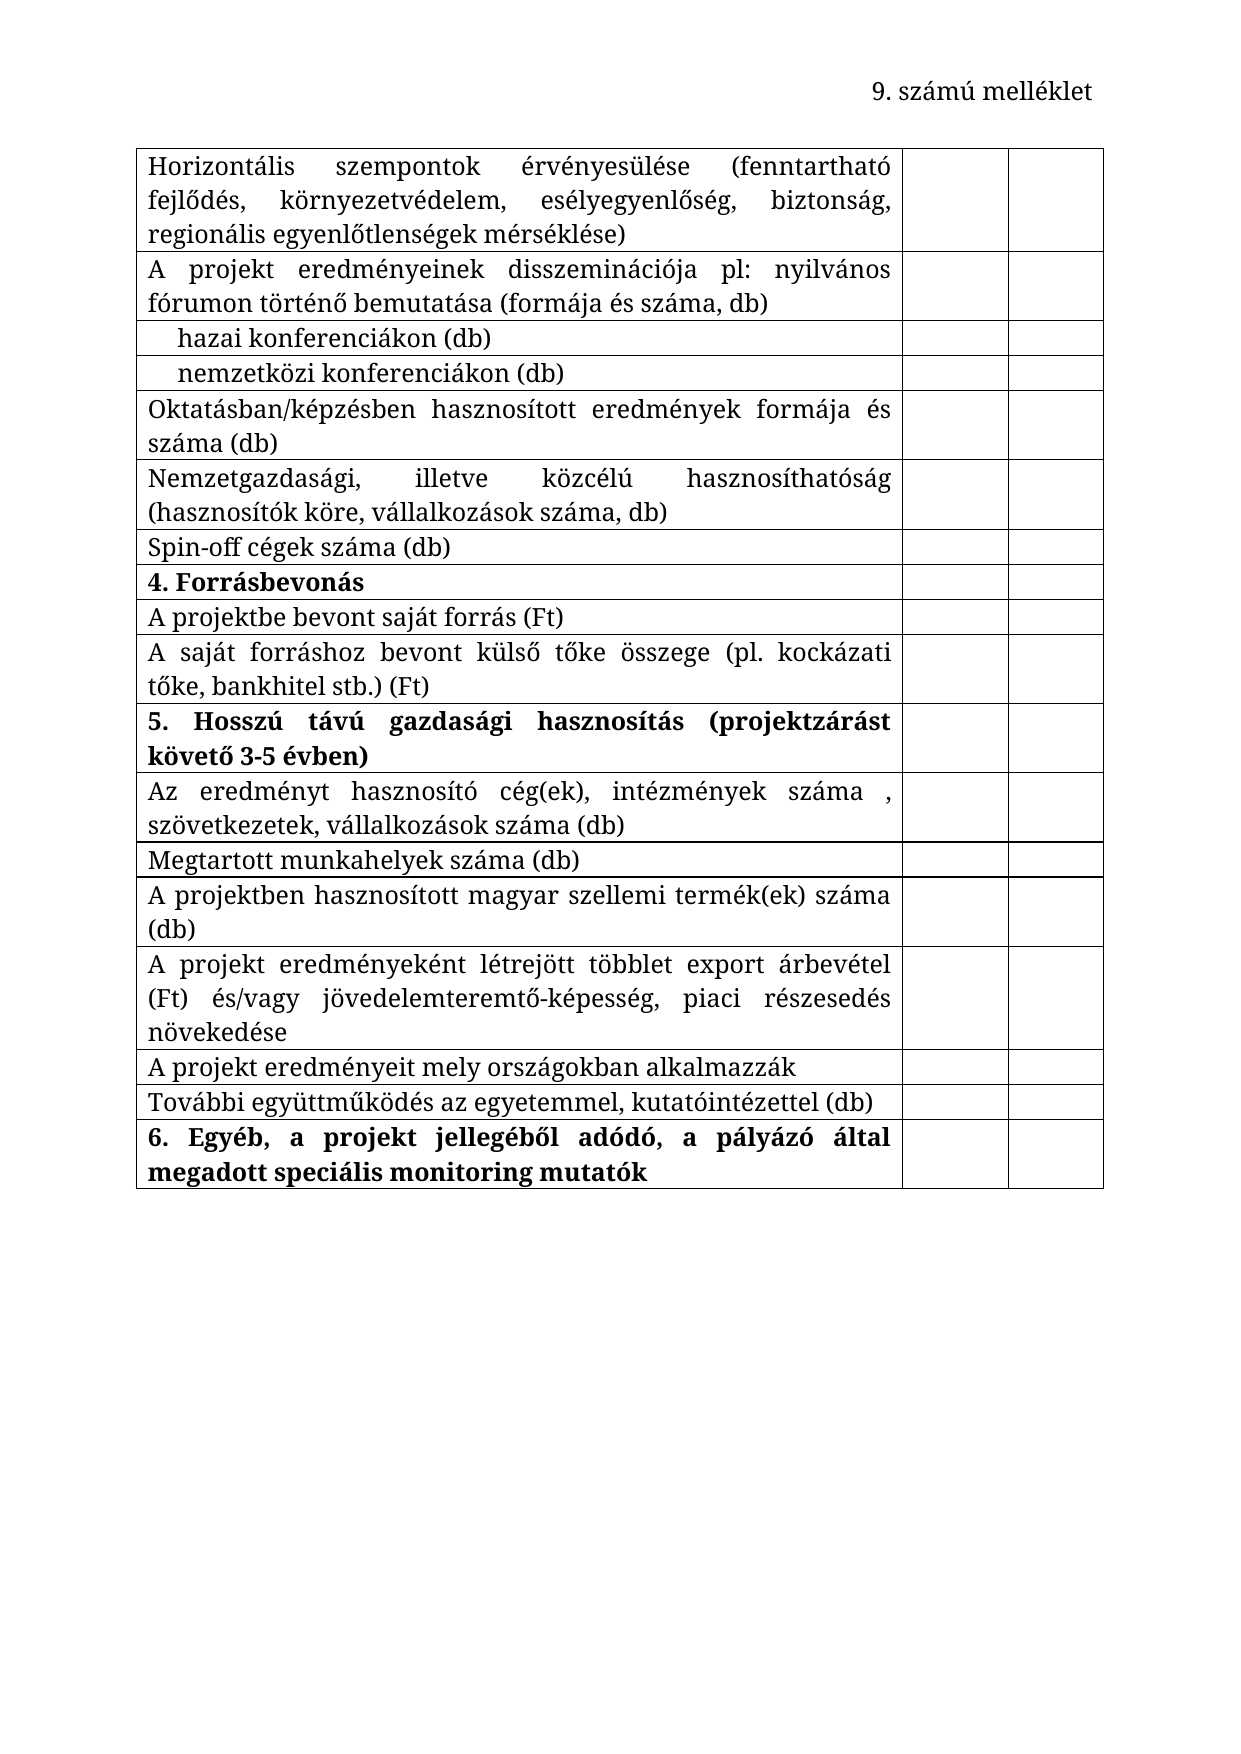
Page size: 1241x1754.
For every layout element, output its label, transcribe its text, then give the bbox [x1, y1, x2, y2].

table_cell 6. Egyéb, a projekt jellegéből adódó, a pályázó által megadott speciális monitoring mutatók [137, 1120, 902, 1188]
table_cell Nemzetgazdasági, illetve közcélú hasznosíthatóság (hasznosítók köre, vállalkozások száma, db) [137, 460, 902, 528]
table_cell nemzetközi konferenciákon (db) [137, 356, 902, 390]
table_cell [903, 530, 1008, 564]
table_cell [903, 1050, 1008, 1084]
table_cell [903, 635, 1008, 703]
table_cell A projekt eredményeit mely országokban alkalmazzák [137, 1050, 902, 1084]
table_cell [903, 843, 1008, 876]
table_cell [1009, 321, 1103, 355]
table_cell [903, 947, 1008, 1049]
table_cell [1009, 843, 1103, 876]
table_cell [903, 252, 1008, 320]
table_cell [1009, 530, 1103, 564]
table_cell [903, 149, 1008, 251]
table_cell A projektben hasznosított magyar szellemi termék(ek) száma (db) [137, 878, 902, 946]
table_cell [1009, 947, 1103, 1049]
table_cell [1009, 1120, 1103, 1188]
table_cell hazai konferenciákon (db) [137, 321, 902, 355]
table_cell [1009, 356, 1103, 390]
table_cell [903, 565, 1008, 599]
table_cell [903, 704, 1008, 772]
table_cell [903, 1085, 1008, 1119]
table_cell [903, 460, 1008, 528]
table_cell [1009, 252, 1103, 320]
table_cell [903, 391, 1008, 459]
table_cell Az eredményt hasznosító cég(ek), intézmények száma , szövetkezetek, vállalkozások száma (db) [137, 773, 902, 841]
table_cell [903, 600, 1008, 634]
table_cell [903, 1120, 1008, 1188]
table_cell [1009, 704, 1103, 772]
table_cell [1009, 565, 1103, 599]
table_cell A projektbe bevont saját forrás (Ft) [137, 600, 902, 634]
table_cell 5. Hosszú távú gazdasági hasznosítás (projektzárást követő 3-5 évben) [137, 704, 902, 772]
table_cell [1009, 391, 1103, 459]
table_cell [903, 321, 1008, 355]
table_cell [1009, 149, 1103, 251]
table_cell Spin-off cégek száma (db) [137, 530, 902, 564]
table_cell Megtartott munkahelyek száma (db) [137, 843, 902, 876]
table_cell [1009, 460, 1103, 528]
table_cell [1009, 878, 1103, 946]
table_cell [1009, 635, 1103, 703]
table_cell [1009, 1050, 1103, 1084]
table_cell A saját forráshoz bevont külső tőke összege (pl. kockázati tőke, bankhitel stb.) (Ft) [137, 635, 902, 703]
table_cell 4. Forrásbevonás [137, 565, 902, 599]
table_cell Oktatásban/képzésben hasznosított eredmények formája és száma (db) [137, 391, 902, 459]
table_cell A projekt eredményeinek disszeminációja pl: nyilvános fórumon történő bemutatása (formája és száma, db) [137, 252, 902, 320]
table_cell [903, 878, 1008, 946]
table_cell További együttműködés az egyetemmel, kutatóintézettel (db) [137, 1085, 902, 1119]
table_cell A projekt eredményeként létrejött többlet export árbevétel (Ft) és/vagy jövedelemteremtő-képesség, piaci részesedés növekedése [137, 947, 902, 1049]
table_cell Horizontális szempontok érvényesülése (fenntartható fejlődés, környezetvédelem, esélyegyenlőség, biztonság, regionális egyenlőtlenségek mérséklése) [137, 149, 902, 251]
table_cell [1009, 600, 1103, 634]
table_cell [1009, 1085, 1103, 1119]
table_cell [903, 773, 1008, 841]
table_cell [1009, 773, 1103, 841]
table_cell [903, 356, 1008, 390]
